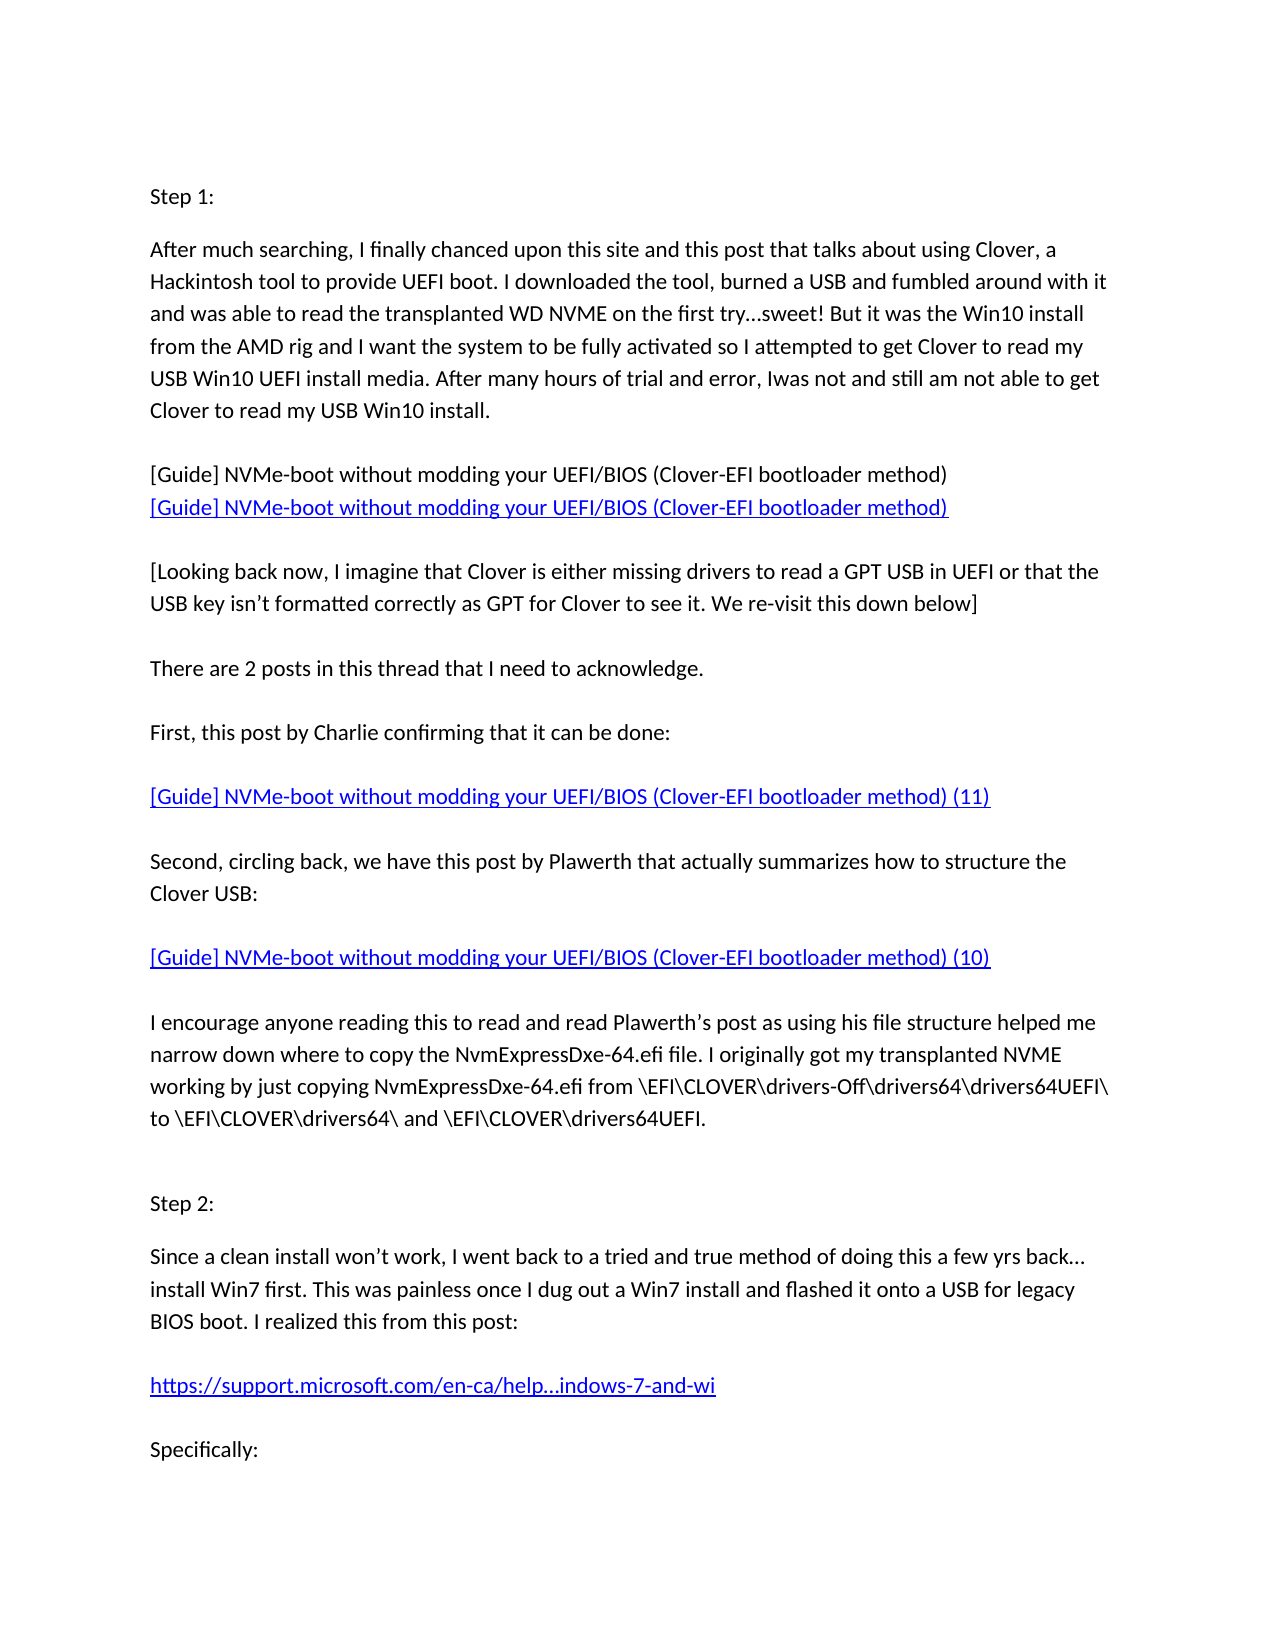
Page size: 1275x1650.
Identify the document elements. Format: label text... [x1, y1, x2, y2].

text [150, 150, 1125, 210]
text After much searching, I finally chanced upon this site and this post that talks about using Clover, a Hackintosh tool to provide UEFI boot. I downloaded the tool, burned a USB and fumbled around with it and was able to read the transplanted WD NVME on the first try…sweet! But it was the Win10 install from the AMD rig and I want the system to be fully activated so I attempted to get Clover to read my USB Win10 UEFI install media. After many hours of trial and error, Iwas not and still am not able to get Clover to read my USB Win10 install. [Guide] NVMe-boot without modding your UEFI/BIOS (Clover-EFI bootloader method) [Guide] NVMe-boot without modding your UEFI/BIOS (Clover-EFI bootloader method) [Looking back now, I imagine that Clover is either missing drivers to read a GPT USB in UEFI or that the USB key isn’t formatted correctly as GPT for Clover to see it. We re-visit this down below] There are 2 posts in this thread that I need to acknowledge. First, this post by Charlie confirming that it can be done: [Guide] NVMe-boot without modding your UEFI/BIOS (Clover-EFI bootloader method) (11) Second, circling back, we have this post by Plawerth that actually summarizes how to structure the Clover USB: [Guide] NVMe-boot without modding your UEFI/BIOS (Clover-EFI bootloader method) (10) I encourage anyone reading this to read and read Plawerth’s post as using his file structure helped me narrow down where to copy the NvmExpressDxe-64.efi file. I originally got my transplanted NVME working by just copying NvmExpressDxe-64.efi from \EFI\CLOVER\drivers-Off\drivers64\drivers64UEFI\ to \EFI\CLOVER\drivers64\ and \EFI\CLOVER\drivers64UEFI. [150, 235, 1125, 1132]
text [150, 1242, 1125, 1496]
text Step 2: [150, 1157, 1125, 1217]
